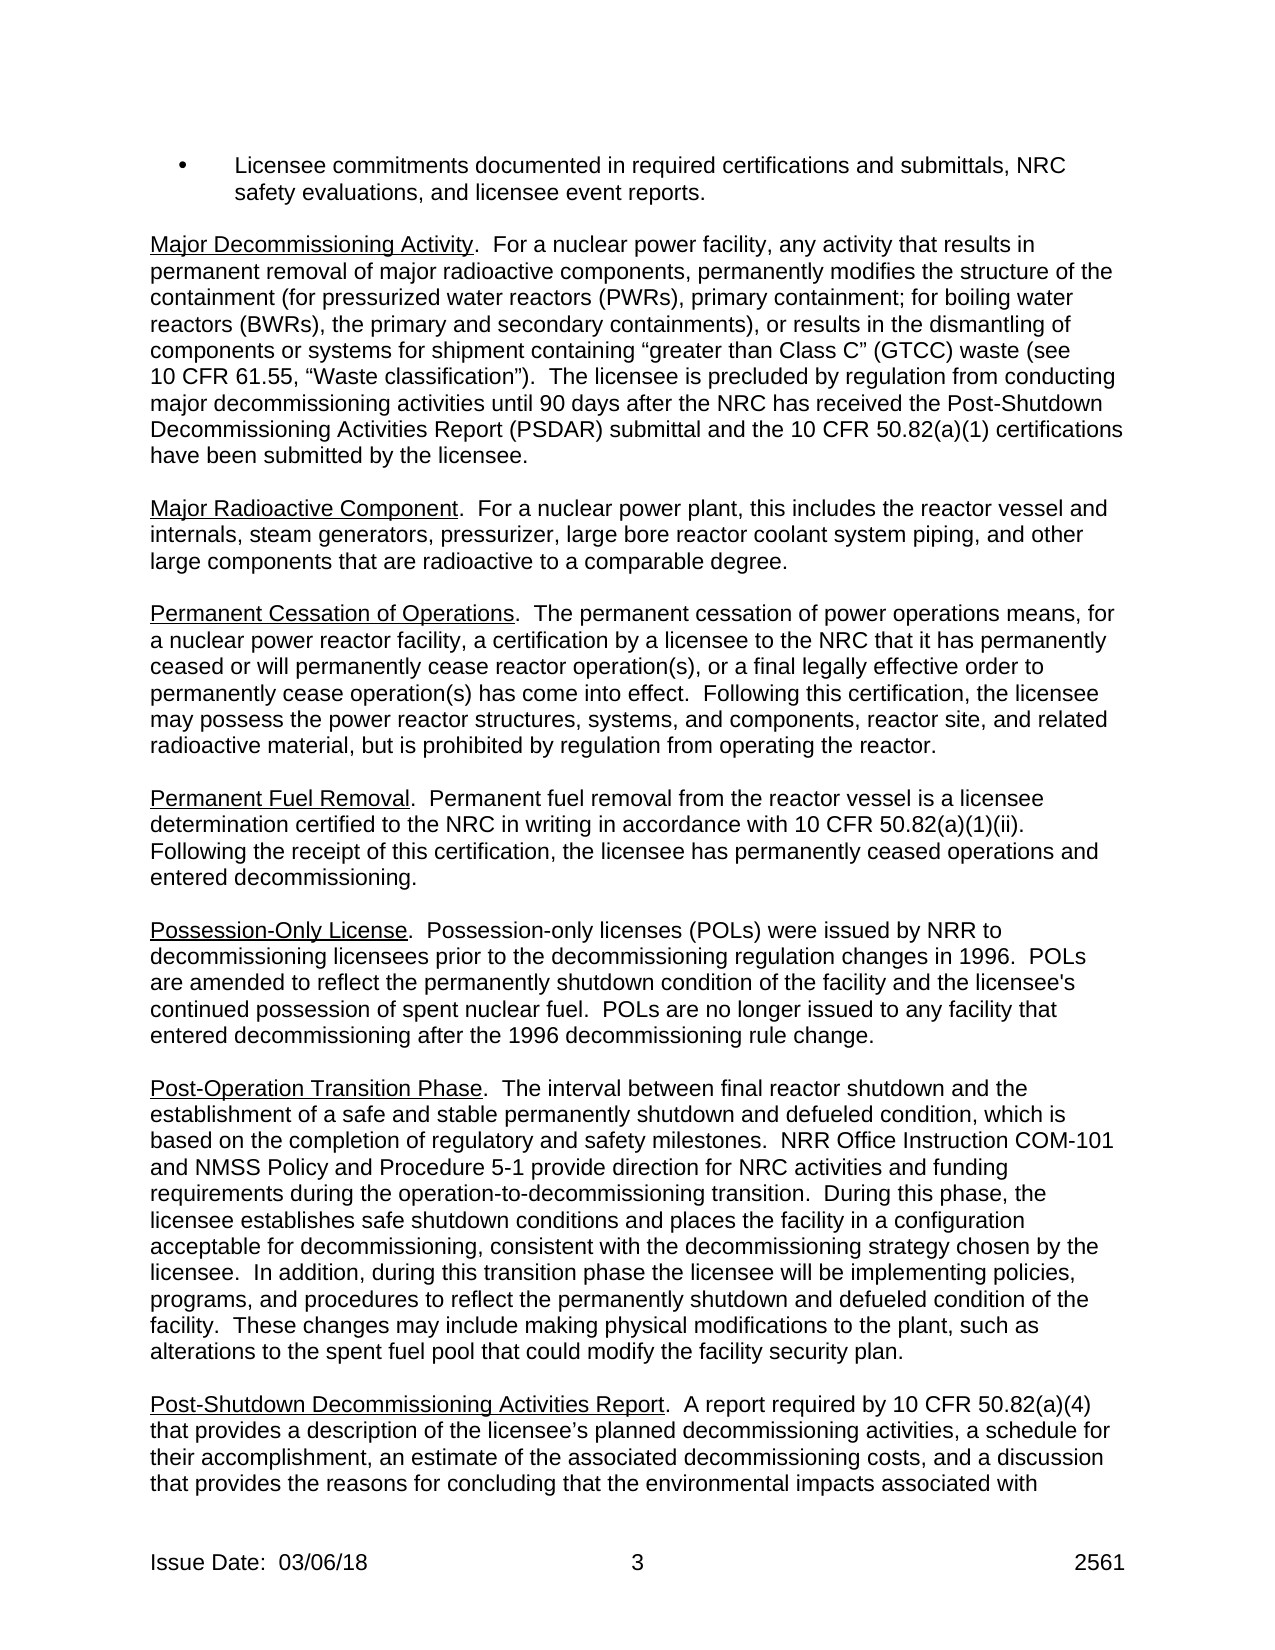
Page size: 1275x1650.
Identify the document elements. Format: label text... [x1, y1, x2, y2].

text Permanent Cessation of Operations. The permanent cessation of power operations means, for a nuclear power reactor facility, a certification by a licensee to the NRC that it has permanently ceased or will permanently cease reactor operation(s), or a final legally effective order to permanently cease operation(s) has come into effect. Following this certification, the licensee may possess the power reactor structures, systems, and components, reactor site, and related radioactive material, but is prohibited by regulation from operating the reactor. [150, 600, 1125, 758]
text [150, 1391, 1125, 1496]
text Permanent Fuel Removal. Permanent fuel removal from the reactor vessel is a licensee determination certified to the NRC in writing in accordance with 10 CFR 50.82(a)(1)(ii). Following the receipt of this certification, the licensee has permanently ceased operations and entered decommissioning. [150, 785, 1125, 890]
text Possession-Only License. Possession-only licenses (POLs) were issued by NRR to decommissioning licensees prior to the decommissioning regulation changes in 1996. POLs are amended to reflect the permanently shutdown condition of the facility and the licensee's continued possession of spent nuclear fuel. POLs are no longer issued to any facility that entered decommissioning after the 1996 decommissioning rule change. [150, 917, 1125, 1048]
text Major Radioactive Component. For a nuclear power plant, this includes the reactor vessel and internals, steam generators, pressurizer, large bore reactor coolant system piping, and other large components that are radioactive to a comparable degree. [150, 495, 1125, 574]
list Licensee commitments documented in required certifications and submittals, NRC safety evaluations, and licensee event reports. [178, 150, 1125, 205]
text Post-Operation Transition Phase. The interval between final reactor shutdown and the establishment of a safe and stable permanently shutdown and defueled condition, which is based on the completion of regulatory and safety milestones. NRR Office Instruction COM-101 and NMSS Policy and Procedure 5-1 provide direction for NRC activities and funding requirements during the operation-to-decommissioning transition. During this phase, the licensee establishes safe shutdown conditions and places the facility in a configuration acceptable for decommissioning, consistent with the decommissioning strategy chosen by the licensee. In addition, during this transition phase the licensee will be implementing policies, programs, and procedures to reflect the permanently shutdown and defueled condition of the facility. These changes may include making physical modifications to the plant, such as alterations to the spent fuel pool that could modify the facility security plan. [150, 1075, 1125, 1365]
text Major Decommissioning Activity. For a nuclear power facility, any activity that results in permanent removal of major radioactive components, permanently modifies the structure of the containment (for pressurized water reactors (PWRs), primary containment; for boiling water reactors (BWRs), the primary and secondary containments), or results in the dismantling of components or systems for shipment containing “greater than Class C” (GTCC) waste (see 10 CFR 61.55, “Waste classification”). The licensee is precluded by regulation from conducting major decommissioning activities until 90 days after the NRC has received the Post-Shutdown Decommissioning Activities Report (PSDAR) submittal and the 10 CFR 50.82(a)(1) certifications have been submitted by the licensee. [150, 231, 1125, 469]
